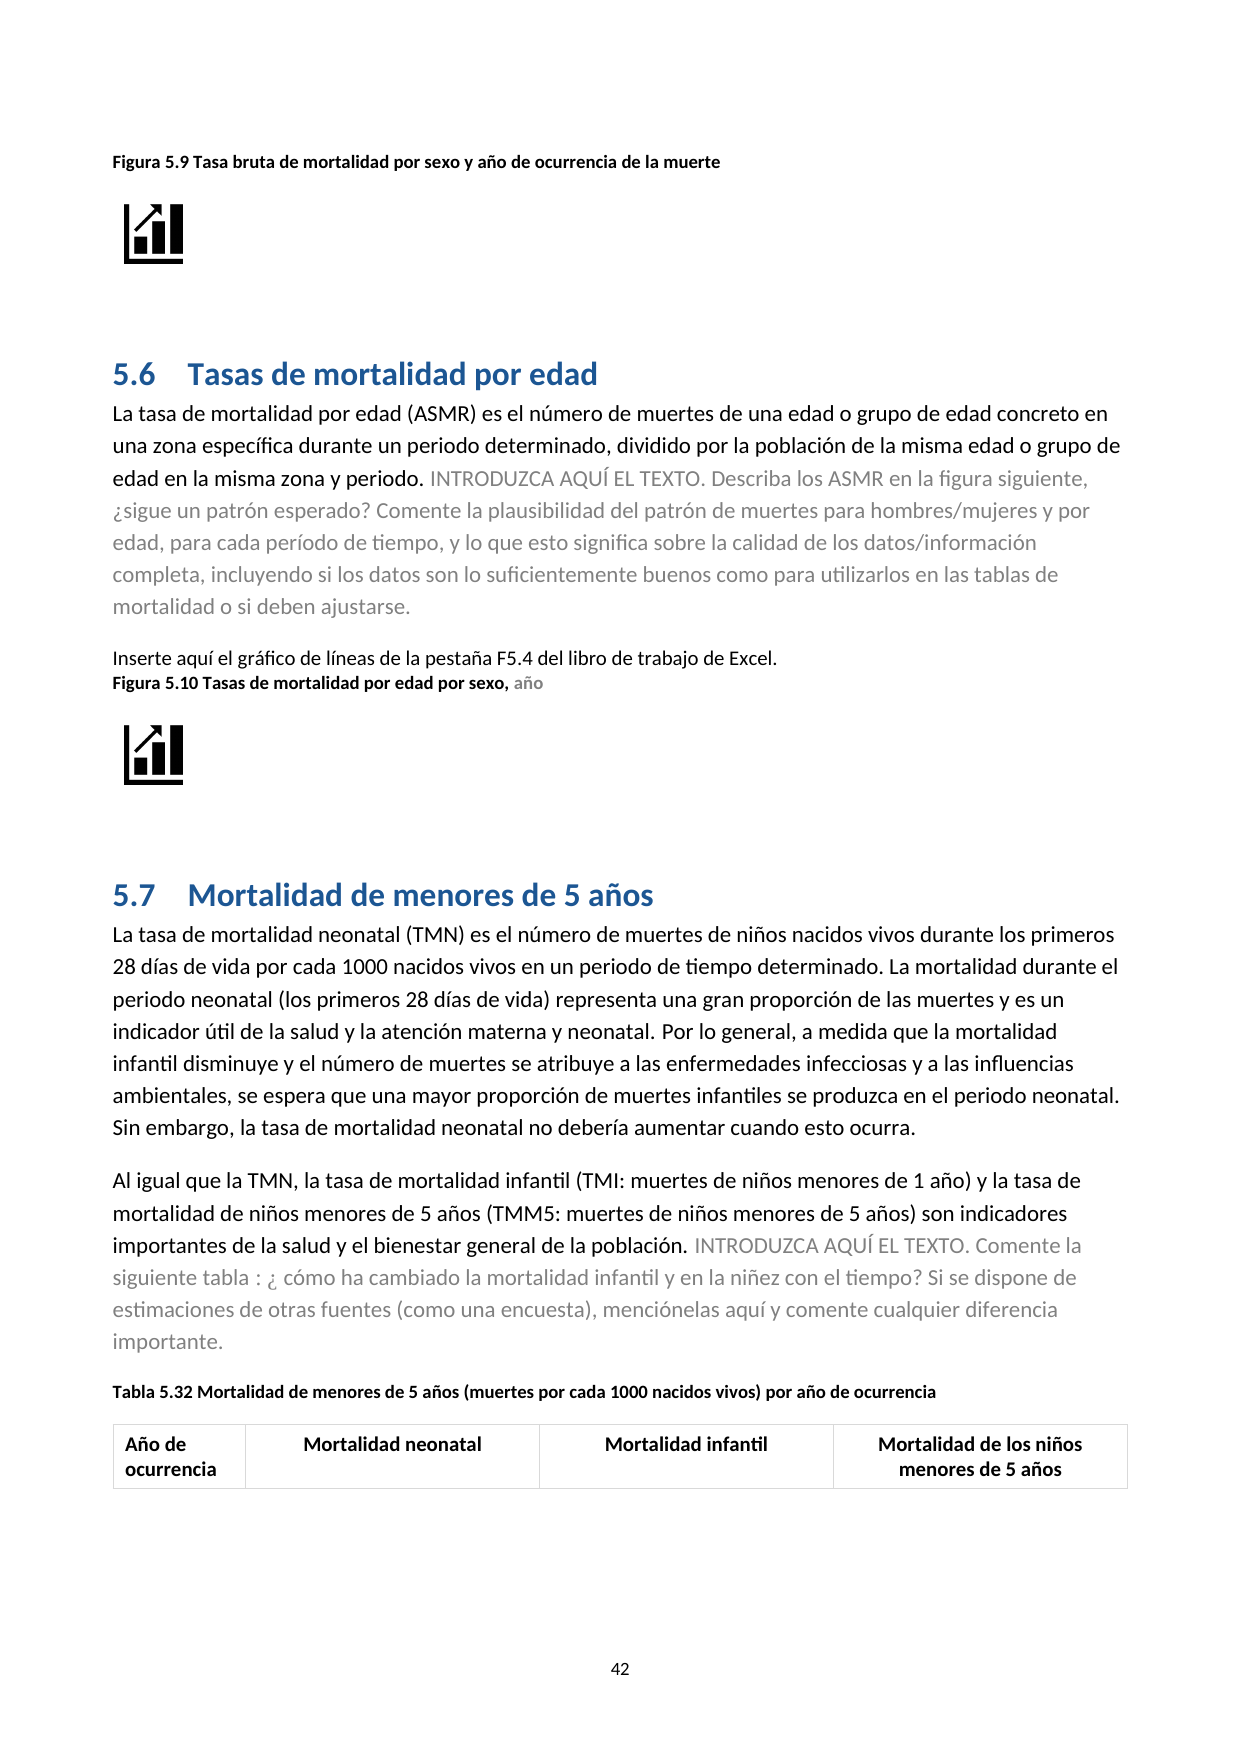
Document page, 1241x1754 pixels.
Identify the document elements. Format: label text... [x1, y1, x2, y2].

text Figura 5.4 Tasas de mortalidad por edad por sexo, [112, 671, 1128, 694]
text Al igual que la TMN, la tasa de mortalidad infantil (TMI: muertes de niños menores de 1 año) y la tasa de mortalidad de niños menores de 5 años (TMM5: muertes de niños menores de 5 años) son indicadores importantes de la salud y el bienestar general de la población. [112, 1166, 1128, 1355]
picture [112, 193, 194, 275]
subtitle 5.6 Tasas de mortalidad por edad [112, 353, 1128, 393]
subtitle 5.7 Mortalidad de menores de 5 años [112, 873, 1128, 914]
text La tasa de mortalidad por edad (ASMR) es el número de muertes de una edad o grupo de edad concreto en una zona específica durante un periodo determinado, dividido por la población de la misma edad o grupo de edad en la misma zona y periodo. [112, 399, 1128, 621]
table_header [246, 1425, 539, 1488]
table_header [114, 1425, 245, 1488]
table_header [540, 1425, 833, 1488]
text La tasa de mortalidad neonatal (TMN) es el número de muertes de niños nacidos vivos durante los primeros 28 días de vida por cada 1000 nacidos vivos en un periodo de tiempo determinado. La mortalidad durante el periodo neonatal (los primeros 28 días de vida) representa una gran proporción de las muertes y es un indicador útil de la salud y la atención materna y neonatal. Por lo general, a medida que la mortalidad infantil disminuye y el número de muertes se atribuye a las enfermedades infecciosas y a las influencias ambientales, se espera que una mayor proporción de muertes infantiles se produzca en el periodo neonatal. Sin embargo, la tasa de mortalidad neonatal no debería aumentar cuando esto ocurra. [112, 920, 1128, 1141]
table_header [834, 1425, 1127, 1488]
picture [112, 714, 194, 796]
